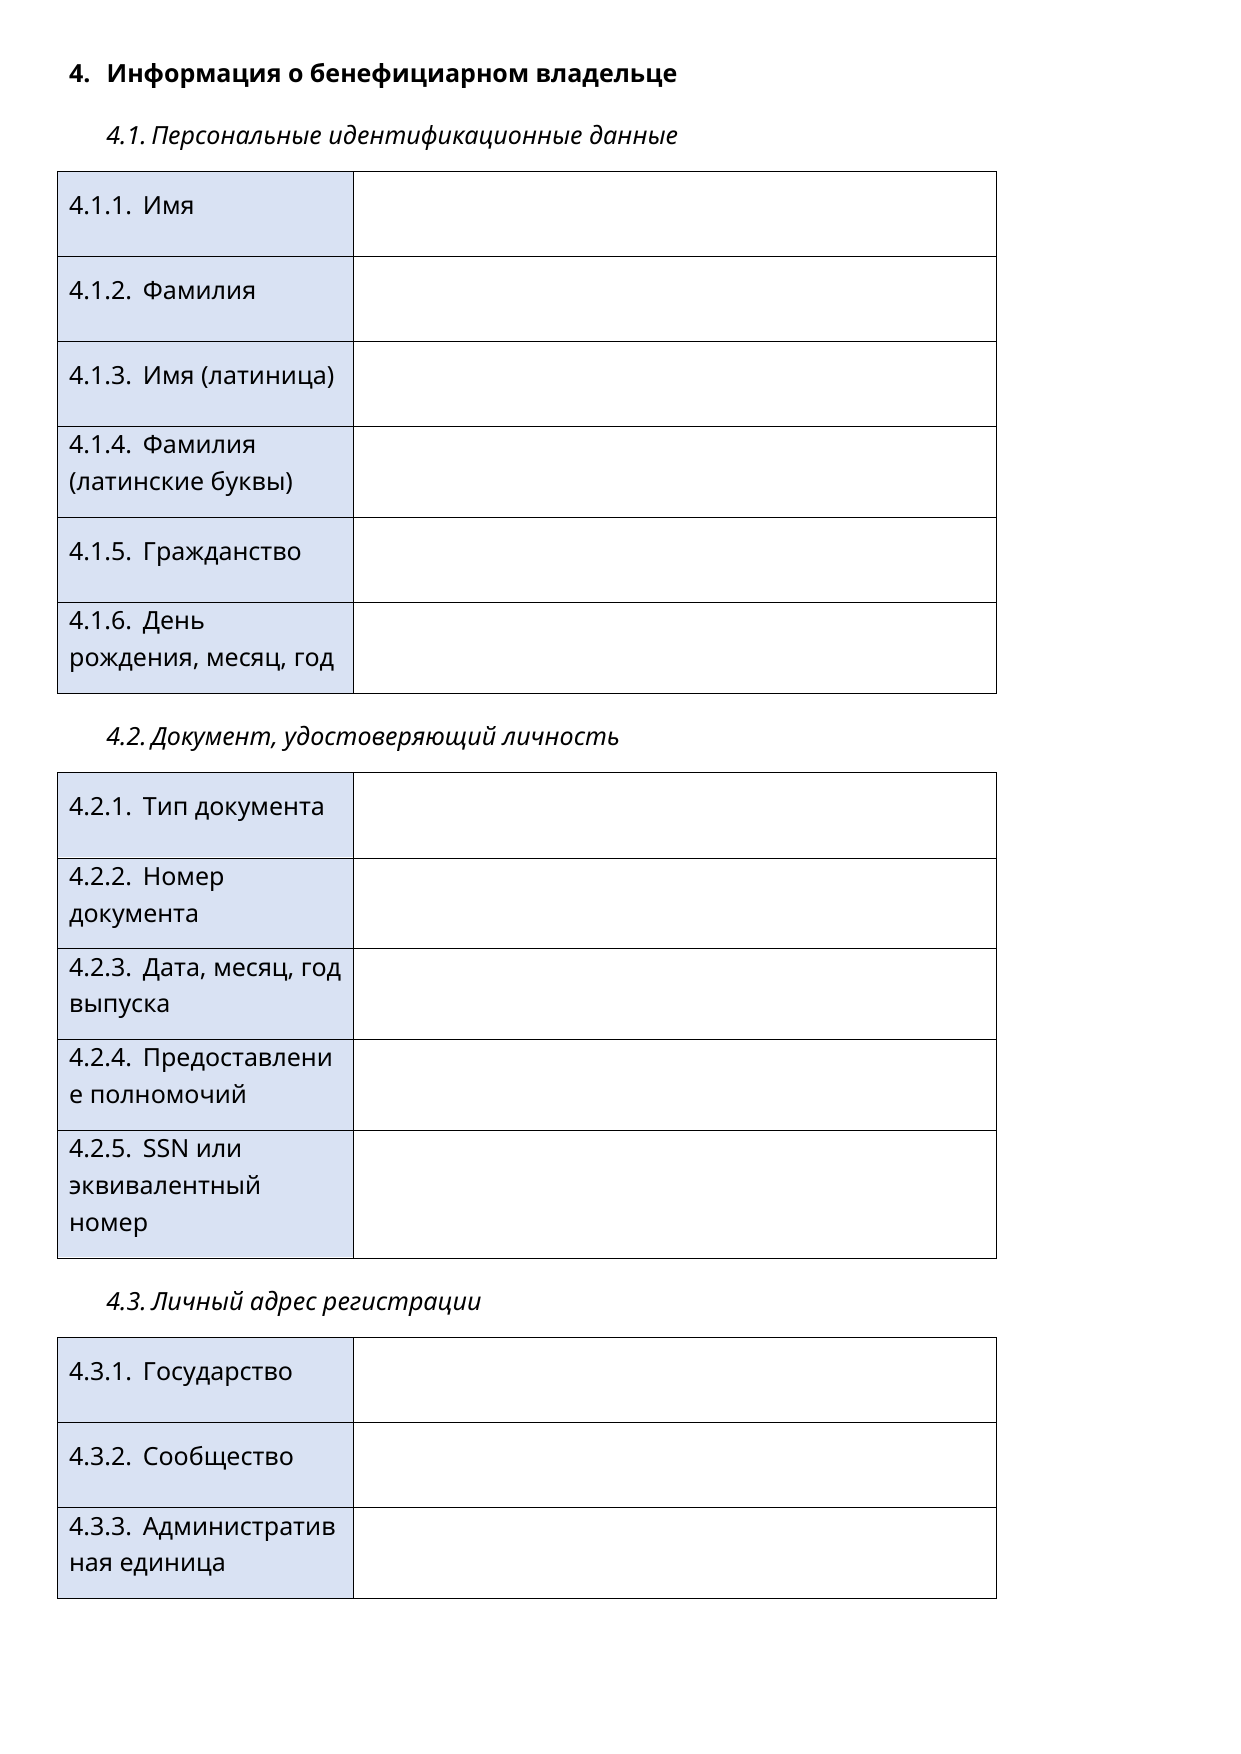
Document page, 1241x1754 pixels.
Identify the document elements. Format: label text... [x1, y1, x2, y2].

table_cell SSN или эквивалентный номер [58, 1131, 353, 1257]
table_cell [354, 257, 996, 341]
table_cell [354, 1040, 996, 1130]
table_header [354, 1338, 996, 1422]
table_cell [354, 859, 996, 948]
list Личный адрес регистрации [106, 1283, 1152, 1318]
list Документ, удостоверяющий личность [106, 719, 1152, 753]
list Персональные идентификационные данные [106, 117, 1152, 151]
table_cell Номер документа [58, 859, 353, 948]
table_cell [354, 1423, 996, 1507]
table_header Государство [58, 1338, 353, 1422]
table_cell Фамилия (латинские буквы) [58, 427, 353, 517]
table_cell [354, 1131, 996, 1257]
table_cell День рождения, месяц, год [58, 603, 353, 693]
table_header Имя [58, 172, 353, 256]
table_header [354, 172, 996, 256]
table_cell Предоставление полномочий [58, 1040, 353, 1130]
table_cell Имя (латиница) [58, 342, 353, 426]
table_cell [354, 342, 996, 426]
table_cell [354, 949, 996, 1039]
table_cell Фамилия [58, 257, 353, 341]
table_header Тип документа [58, 773, 353, 857]
table_cell Гражданство [58, 518, 353, 602]
list Информация о бенефициарном владельце [69, 56, 1152, 89]
table_cell Сообщество [58, 1423, 353, 1507]
table_cell [354, 427, 996, 517]
table_cell [354, 1508, 996, 1598]
table_cell Административная единица [58, 1508, 353, 1598]
table_cell Дата, месяц, год выпуска [58, 949, 353, 1039]
table_header [354, 773, 996, 857]
table_cell [354, 518, 996, 602]
table_cell [354, 603, 996, 693]
